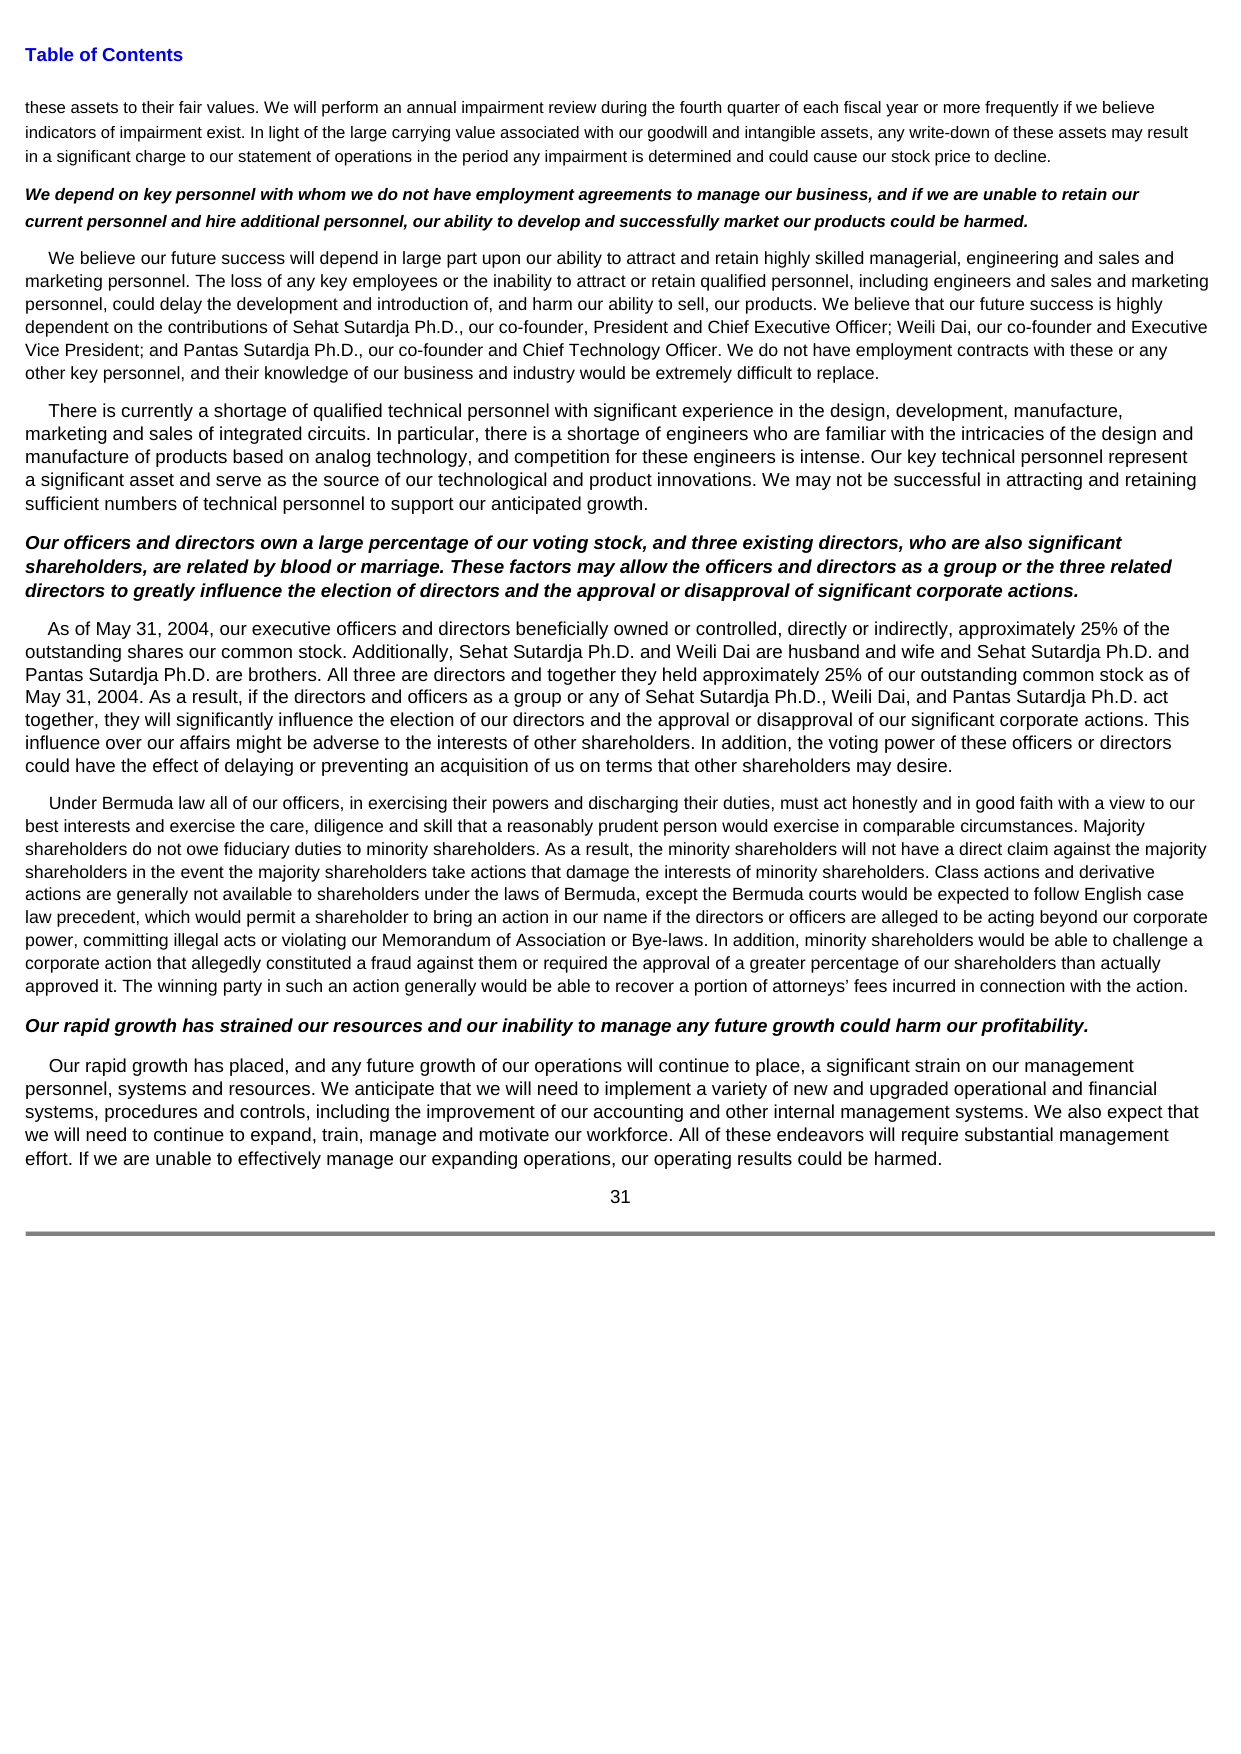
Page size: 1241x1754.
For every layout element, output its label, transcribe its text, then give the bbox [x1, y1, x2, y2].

text Our rapid growth has strained our resources and our inability to manage any future growth could harm our profitability. [25, 1014, 1213, 1036]
text We depend on key personnel with whom we do not have employment agreements to manage our business, and if we are unable to retain our current personnel and hire additional personnel, our ability to develop and successfully market our products could be harmed. [25, 185, 1165, 231]
text As of May 31, 2004, our executive officers and directors beneficially owned or controlled, directly or indirectly, approximately 25% of the outstanding shares our common stock. Additionally, Sehat Sutardja Ph.D. and Weili Dai are husband and wife and Sehat Sutardja Ph.D. and Pantas Sutardja Ph.D. are brothers. All three are directors and together they held approximately 25% of our outstanding common stock as of May 31, 2004. As a result, if the directors and officers as a group or any of Sehat Sutardja Ph.D., Weili Dai, and Pantas Sutardja Ph.D. act together, they will significantly influence the election of our directors and the approval or disapproval of our significant corporate actions. This influence over our affairs might be adverse to the interests of other shareholders. In addition, the voting power of these officers or directors could have the effect of delaying or preventing an acquisition of us on terms that other shareholders may desire. [25, 618, 1201, 776]
text Table of Contents [25, 44, 1213, 65]
text 31 [25, 1186, 1215, 1207]
picture [25, 1231, 1215, 1236]
text Our rapid growth has placed, and any future growth of our operations will continue to place, a significant strain on our management personnel, systems and resources. We anticipate that we will need to implement a variety of new and upgraded operational and financial systems, procedures and controls, including the improvement of our accounting and other internal management systems. We also expect that we will need to continue to expand, train, manage and motivate our workforce. All of these endeavors will require substantial management effort. If we are unable to effectively manage our expanding operations, our operating results could be harmed. [25, 1055, 1203, 1169]
text Our officers and directors own a large percentage of our voting stock, and three existing directors, who are also significant shareholders, are related by blood or marriage. These factors may allow the officers and directors as a group or the three related directors to greatly influence the election of directors and the approval or disapproval of significant corporate actions. [25, 532, 1211, 601]
text these assets to their fair values. We will perform an annual impairment review during the fourth quarter of each fiscal year or more frequently if we believe indicators of impairment exist. In light of the large carrying value associated with our goodwill and intangible assets, any write-down of these assets may result in a significant charge to our statement of operations in the period any impairment is determined and could cause our stock price to decline. [25, 97, 1190, 166]
text There is currently a shortage of qualified technical personnel with significant experience in the design, development, manufacture, marketing and sales of integrated circuits. In particular, there is a shortage of engineers who are familiar with the intricacies of the design and manufacture of products based on analog technology, and competition for these engineers is intense. Our key technical personnel represent a significant asset and serve as the source of our technological and product innovations. We may not be successful in attracting and retaining sufficient numbers of technical personnel to support our anticipated growth. [25, 400, 1203, 514]
text We believe our future success will depend in large part upon our ability to attract and retain highly skilled managerial, engineering and sales and marketing personnel. The loss of any key employees or the inability to attract or retain qualified personnel, including engineers and sales and marketing personnel, could delay the development and introduction of, and harm our ability to sell, our products. We believe that our future success is highly dependent on the contributions of Sehat Sutardja Ph.D., our co-founder, President and Chief Executive Officer; Weili Dai, our co-founder and Executive Vice President; and Pantas Sutardja Ph.D., our co-founder and Chief Technology Officer. We do not have employment contracts with these or any other key personnel, and their knowledge of our business and industry would be extremely difficult to replace. [25, 248, 1213, 383]
text Under Bermuda law all of our officers, in exercising their powers and discharging their duties, must act honestly and in good faith with a view to our best interests and exercise the care, diligence and skill that a reasonably prudent person would exercise in comparable circumstances. Majority shareholders do not owe fiduciary duties to minority shareholders. As a result, the minority shareholders will not have a direct claim against the majority shareholders in the event the majority shareholders take actions that damage the interests of minority shareholders. Class actions and derivative actions are generally not available to shareholders under the laws of Bermuda, except the Bermuda courts would be expected to follow English case law precedent, which would permit a shareholder to bring an action in our name if the directors or officers are alleged to be acting beyond our corporate power, committing illegal acts or violating our Memorandum of Association or Bye-laws. In addition, minority shareholders would be able to challenge a corporate action that allegedly constituted a fraud against them or required the approval of a greater percentage of our shareholders than actually approved it. The winning party in such an action generally would be able to recover a portion of attorneys’ fees incurred in connection with the action. [25, 793, 1213, 996]
